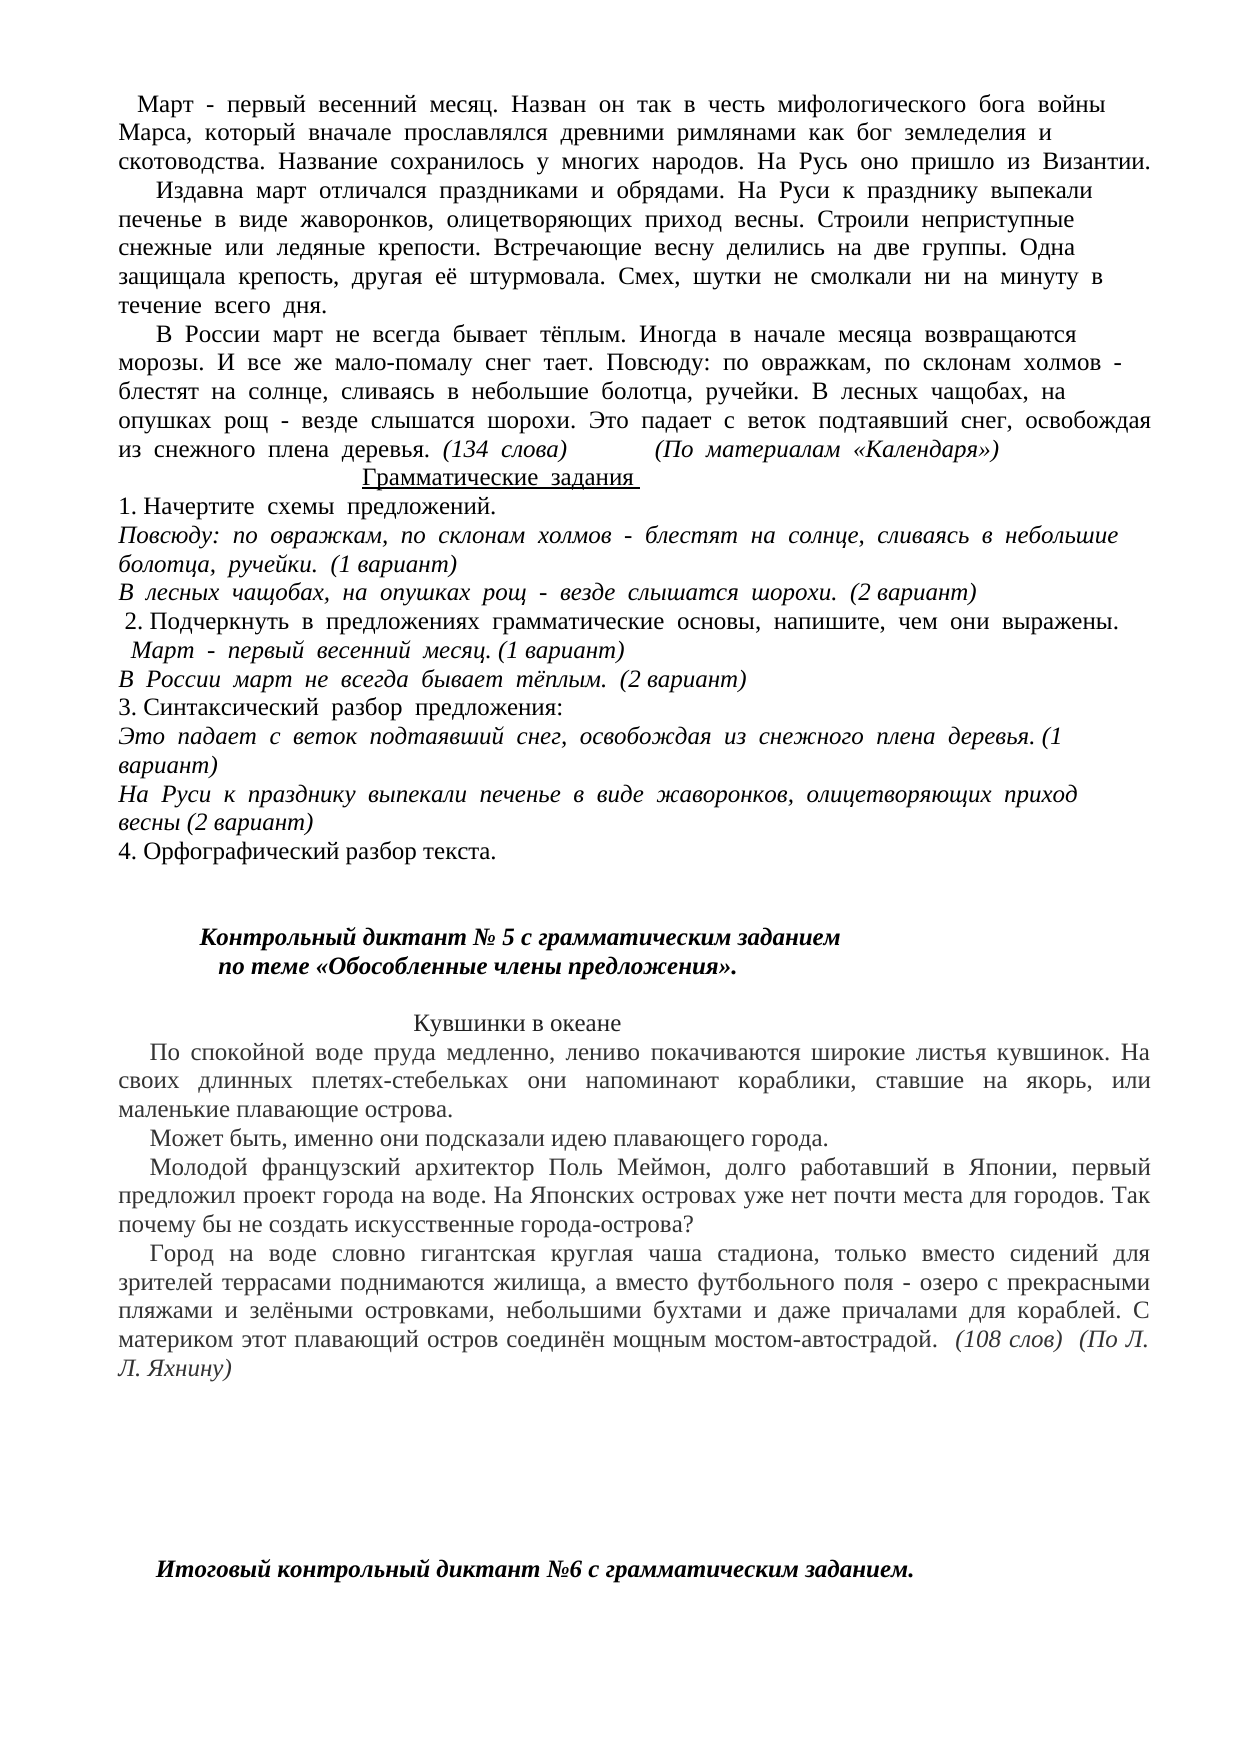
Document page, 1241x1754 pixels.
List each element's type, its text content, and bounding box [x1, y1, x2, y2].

text Март - первый весенний месяц. Назван он так в честь мифологического бога войны Марса, который вначале прославлялся древними римлянами как бог земледелия и скотоводства. Название сохранилось у многих народов. На Русь оно пришло из Византии. [118, 89, 1152, 175]
text Молодой французский архитектор Поль Меймон, долго работавший в Японии, первый предложил проект города на воде. На Японских островах уже нет почти места для городов. Так почему бы не создать искусственные города-острова? [118, 1152, 1152, 1238]
text 4. Орфографический разбор текста. [118, 836, 1152, 865]
text Контрольный диктант № 5 с грамматическим заданием [118, 922, 1152, 951]
text В России март не всегда бывает тёплым. (2 вариант) [118, 664, 1152, 692]
text В России март не всегда бывает тёплым. Иногда в начале месяца возвращаются морозы. И все же мало-помалу снег тает. Повсюду: по овражкам, по склонам холмов - блестят на солнце, сливаясь в небольшие болотца, ручейки. В лесных чащобах, на опушках рощ - везде слышатся шорохи. Это падает с веток подтаявший снег, освобождая из снежного плена деревья. (134 слова) (По материалам «Календаря») [118, 319, 1152, 462]
text Может быть, именно они подсказали идею плавающего города. [118, 1123, 1152, 1152]
text Грамматические задания [118, 462, 1152, 491]
text 3. Синтаксический разбор предложения: [118, 692, 1152, 721]
text Это падает с веток подтаявший снег, освобождая из снежного плена деревья. (1 вариант) [118, 721, 1152, 779]
text 1. Начертите схемы предложений. [118, 491, 1152, 520]
text По спокойной воде пруда медленно, лениво покачиваются широкие листья кувшинок. На своих длинных плетях-стебельках они напоминают кораблики, ставшие на якорь, или маленькие плавающие острова. [118, 1037, 1152, 1123]
text В лесных чащобах, на опушках рощ - везде слышатся шорохи. (2 вариант) [118, 577, 1152, 606]
text Повсюду: по овражкам, по склонам холмов - блестят на солнце, сливаясь в небольшие болотца, ручейки. (1 вариант) [118, 520, 1152, 577]
text Итоговый контрольный диктант №6 с грамматическим заданием. [118, 1554, 1152, 1583]
text 2. Подчеркнуть в предложениях грамматические основы, напишите, чем они выражены. [118, 606, 1152, 635]
text На Руси к празднику выпекали печенье в виде жаворонков, олицетворяющих приход весны (2 вариант) [118, 779, 1152, 836]
text Март - первый весенний месяц. (1 вариант) [118, 635, 1152, 664]
text Издавна март отличался праздниками и обрядами. На Руси к празднику выпекали печенье в виде жаворонков, олицетворяющих приход весны. Строили неприступные снежные или ледяные крепости. Встречающие весну делились на две группы. Одна защищала крепость, другая её штурмовала. Смех, шутки не смолкали ни на минуту в течение всего дня. [118, 175, 1152, 319]
text Кувшинки в океане [118, 1008, 1152, 1037]
text по теме «Обособленные члены предложения». [118, 951, 1152, 980]
text Город на воде словно гигантская круглая чаша стадиона, только вместо сидений для зрителей террасами поднимаются жилища, а вместо футбольного поля - озеро с прекрасными пляжами и зелёными островками, небольшими бухтами и даже причалами для кораблей. С материком этот плавающий остров соединён мощным мостом-автострадой. (108 слов) (По Л. Л. Яхнину) [118, 1238, 1152, 1382]
